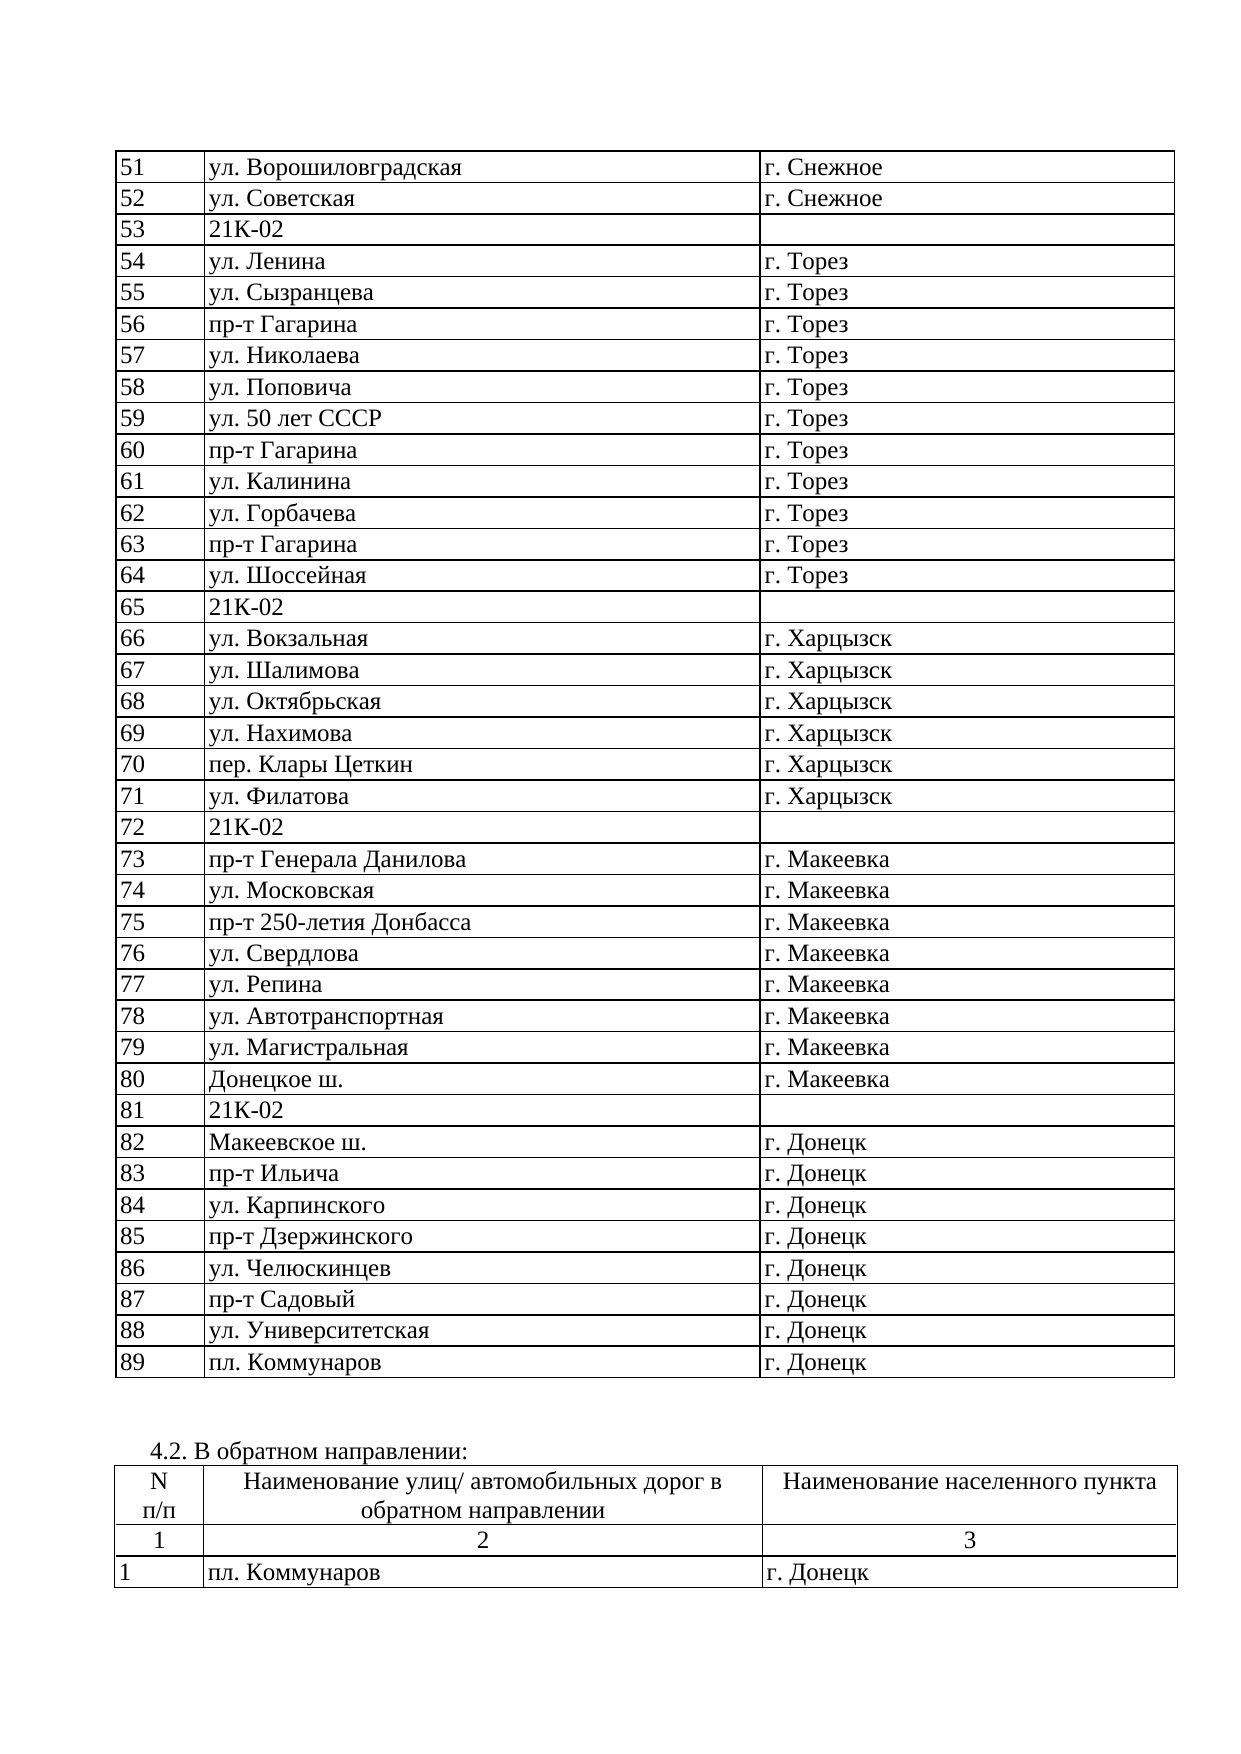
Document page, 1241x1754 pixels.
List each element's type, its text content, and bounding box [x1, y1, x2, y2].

table_cell ул. Советская [205, 183, 759, 213]
table_cell г. Торез [761, 561, 1174, 590]
table_cell [761, 1095, 1174, 1125]
table_cell ул. Карпинского [205, 1190, 759, 1219]
table_cell 65 [117, 592, 204, 622]
table_cell г. Торез [761, 246, 1174, 276]
table_cell г. Макеевка [761, 907, 1174, 936]
table_cell г. Донецк [761, 1253, 1174, 1282]
table_cell г. Донецк [761, 1347, 1174, 1377]
table_cell 67 [117, 655, 204, 685]
table_cell 83 [117, 1158, 204, 1188]
table_cell 84 [117, 1190, 204, 1219]
table_cell г. Торез [761, 372, 1174, 402]
table_cell г. Торез [761, 403, 1174, 433]
table_cell пр-т Ильича [205, 1158, 759, 1188]
table_cell 81 [117, 1095, 204, 1125]
table_cell г. Макеевка [761, 970, 1174, 999]
table_cell 59 [117, 403, 204, 433]
table_cell 80 [117, 1064, 204, 1094]
table_cell ул. Горбачева [205, 498, 759, 527]
table_cell ул. Московская [205, 875, 759, 905]
table_cell г. Торез [761, 340, 1174, 370]
table_cell г. Макеевка [761, 1032, 1174, 1062]
table_cell 58 [117, 372, 204, 402]
table_cell 88 [117, 1316, 204, 1345]
table_cell ул. Шоссейная [205, 561, 759, 590]
table_cell пр-т Генерала Данилова [205, 844, 759, 873]
table_cell г. Донецк [761, 1158, 1174, 1188]
table_cell 52 [117, 183, 204, 213]
table_cell ул. Ленина [205, 246, 759, 276]
table_cell г. Донецк [763, 1555, 1177, 1587]
table_cell 55 [117, 277, 204, 307]
table_cell ул. Вокзальная [205, 623, 759, 653]
table_cell 76 [117, 938, 204, 968]
table_cell 53 [117, 215, 204, 244]
table_cell [761, 592, 1174, 622]
table_cell г. Харцызск [761, 686, 1174, 716]
table_cell ул. Свердлова [205, 938, 759, 968]
table_cell 85 [117, 1221, 204, 1251]
table_cell ул. Шалимова [205, 655, 759, 685]
table_cell [761, 812, 1174, 842]
table_cell 1 [115, 1556, 203, 1587]
table_cell 79 [117, 1032, 204, 1062]
table_cell Макеевское ш. [205, 1127, 759, 1157]
table_cell пр-т Садовый [205, 1284, 759, 1314]
table_cell ул. Калинина [205, 466, 759, 496]
table_cell 64 [117, 561, 204, 590]
table_cell ул. 50 лет СССР [205, 403, 759, 433]
table_cell ул. Университетская [205, 1316, 759, 1345]
table_cell 63 [117, 529, 204, 559]
table_cell пл. Коммунаров [205, 1347, 759, 1377]
table_cell пер. Клары Цеткин [205, 749, 759, 779]
table_cell 62 [117, 498, 204, 527]
table_cell ул. Сызранцева [205, 277, 759, 307]
table_cell пр-т Гагарина [205, 529, 759, 559]
table_cell г. Донецк [761, 1221, 1174, 1251]
table_cell Донецкое ш. [205, 1064, 759, 1094]
table_cell ул. Поповича [205, 372, 759, 402]
table_cell г. Донецк [761, 1284, 1174, 1314]
table_cell 1 [115, 1525, 203, 1555]
table_cell ул. Нахимова [205, 718, 759, 748]
table_cell 87 [117, 1284, 204, 1314]
table_cell 75 [117, 907, 204, 936]
table_cell ул. Ворошиловградская [205, 152, 759, 181]
table_cell ул. Репина [205, 970, 759, 999]
table_cell г. Харцызск [761, 781, 1174, 811]
table_cell 56 [117, 309, 204, 339]
table_cell г. Харцызск [761, 718, 1174, 748]
table_cell г. Торез [761, 498, 1174, 527]
table_cell ул. Филатова [205, 781, 759, 811]
table_cell 21К-02 [205, 1095, 759, 1125]
table_cell 21К-02 [205, 592, 759, 622]
table_header Наименование улиц/ автомобильных дорог в обратном направлении [204, 1466, 762, 1524]
table_cell 21К-02 [205, 812, 759, 842]
table_cell г. Донецк [761, 1127, 1174, 1157]
table_cell 51 [117, 152, 204, 181]
table_cell 78 [117, 1001, 204, 1031]
table_cell 71 [117, 781, 204, 811]
table_cell г. Харцызск [761, 749, 1174, 779]
table_cell г. Харцызск [761, 623, 1174, 653]
table_cell г. Макеевка [761, 1064, 1174, 1094]
table_cell 73 [117, 844, 204, 873]
table_cell 86 [117, 1253, 204, 1282]
table_cell г. Донецк [761, 1190, 1174, 1219]
table_cell 21К-02 [205, 215, 759, 244]
table_header Наименование населенного пункта [763, 1466, 1177, 1524]
table_cell 82 [117, 1127, 204, 1157]
table_cell пр-т Дзержинского [205, 1221, 759, 1251]
table_cell пл. Коммунаров [204, 1557, 762, 1587]
table_cell ул. Октябрьская [205, 686, 759, 716]
table_cell г. Макеевка [761, 875, 1174, 905]
table_cell [761, 215, 1174, 244]
table_cell г. Торез [761, 309, 1174, 339]
table_cell г. Снежное [761, 152, 1174, 181]
table_cell 2 [204, 1525, 762, 1555]
table_cell ул. Автотранспортная [205, 1001, 759, 1031]
text 4.2. В обратном направлении: [150, 1436, 1090, 1465]
table_cell ул. Челюскинцев [205, 1253, 759, 1282]
table_cell 77 [117, 970, 204, 999]
table_cell 69 [117, 718, 204, 748]
table_cell 54 [117, 246, 204, 276]
table_header N п/п [115, 1466, 203, 1524]
table_cell г. Торез [761, 277, 1174, 307]
table_cell пр-т 250-летия Донбасса [205, 907, 759, 936]
table_cell пр-т Гагарина [205, 309, 759, 339]
table_cell 74 [117, 875, 204, 905]
table_cell г. Торез [761, 529, 1174, 559]
table_cell 72 [117, 812, 204, 842]
table_cell 66 [117, 623, 204, 653]
table_cell г. Донецк [761, 1316, 1174, 1345]
table_cell 89 [117, 1347, 204, 1377]
table_cell г. Снежное [761, 183, 1174, 213]
table_cell 61 [117, 466, 204, 496]
table_cell ул. Магистральная [205, 1032, 759, 1062]
table_cell г. Макеевка [761, 1001, 1174, 1031]
table_cell 68 [117, 686, 204, 716]
table_cell г. Макеевка [761, 844, 1174, 873]
table_cell пр-т Гагарина [205, 435, 759, 464]
table_cell ул. Николаева [205, 340, 759, 370]
table_cell г. Харцызск [761, 655, 1174, 685]
table_cell 3 [763, 1524, 1177, 1555]
table_cell 57 [117, 340, 204, 370]
table_cell 70 [117, 749, 204, 779]
table_cell г. Торез [761, 466, 1174, 496]
table_cell г. Макеевка [761, 938, 1174, 968]
table_cell г. Торез [761, 435, 1174, 464]
table_cell 60 [117, 435, 204, 464]
